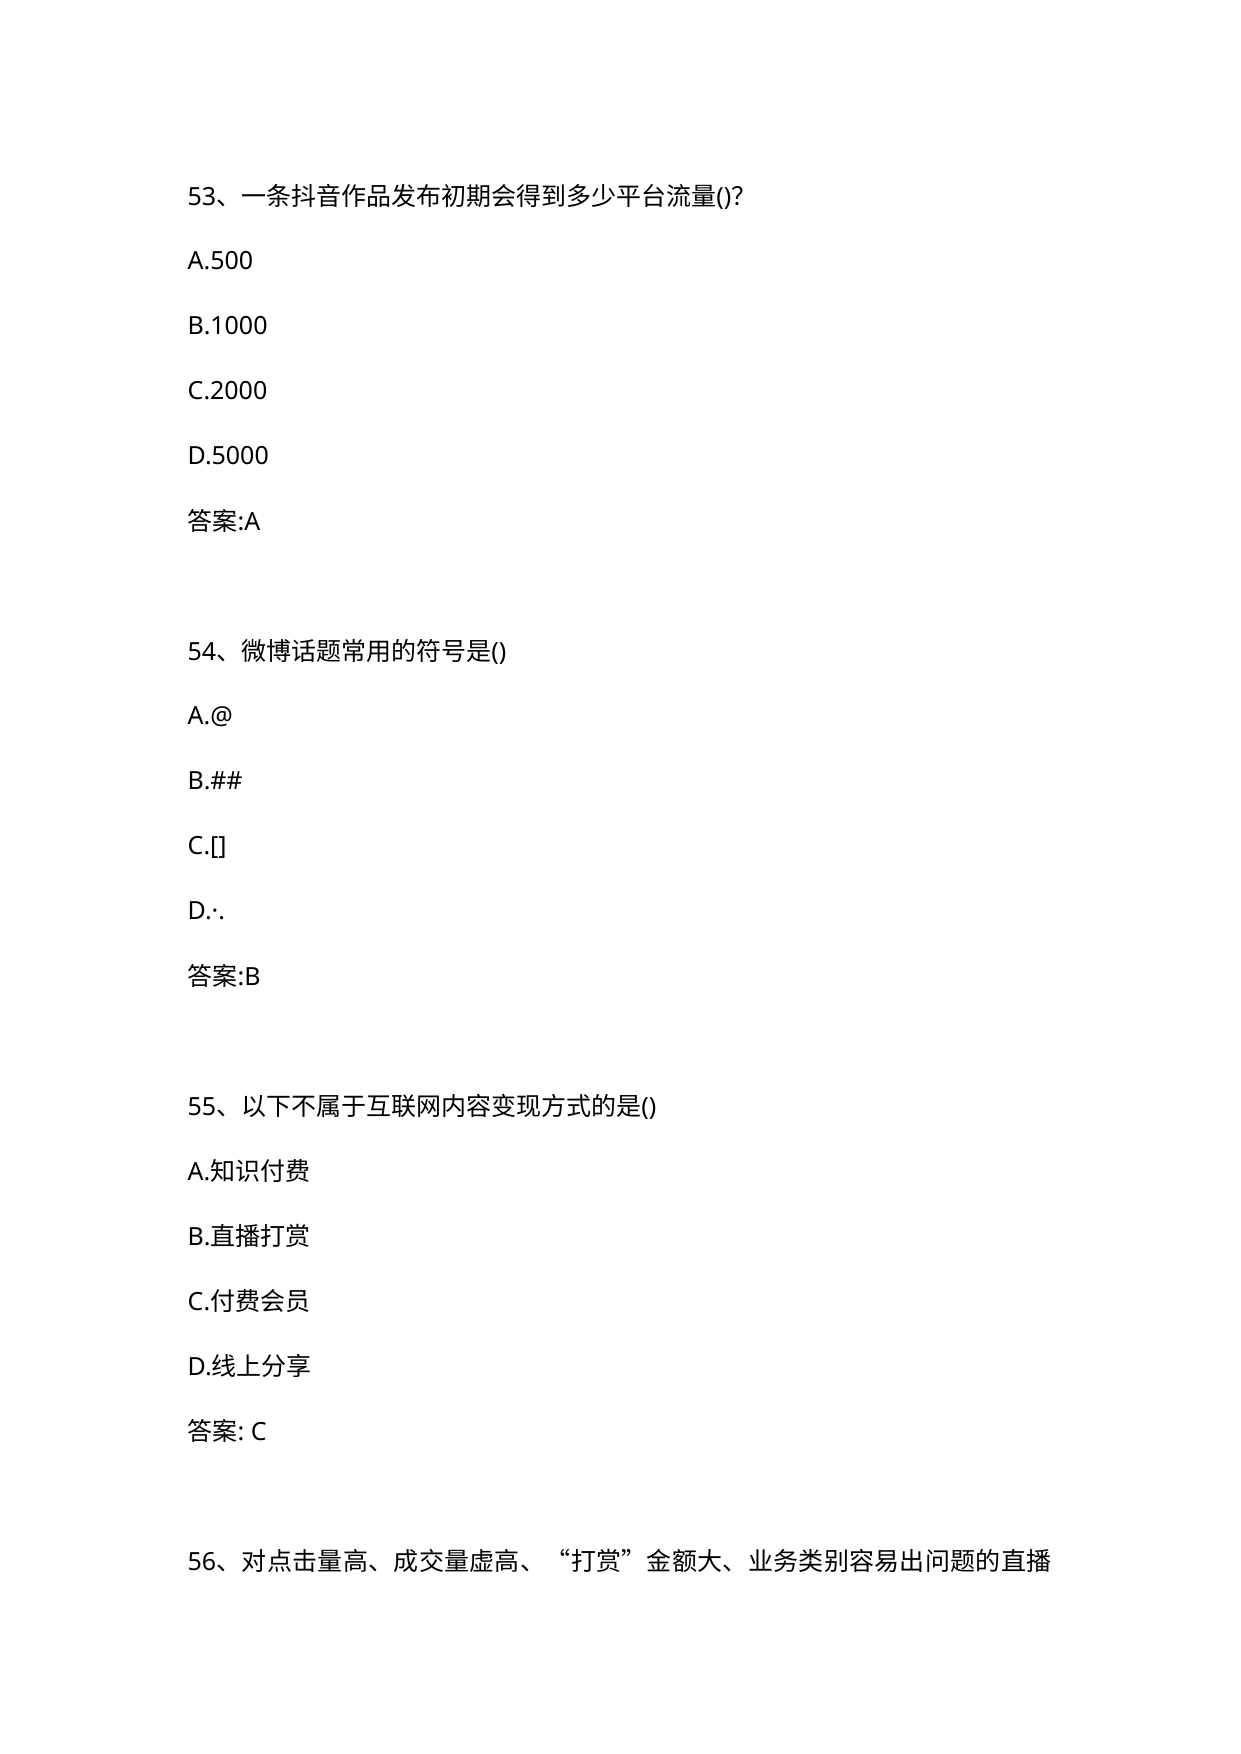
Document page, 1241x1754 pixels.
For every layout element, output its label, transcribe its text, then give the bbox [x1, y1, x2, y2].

list A.知识付费 [187, 1137, 1053, 1202]
list B.## [187, 747, 1053, 812]
list 54、微博话题常用的符号是() [187, 617, 1053, 682]
list 53、一条抖音作品发布初期会得到多少平台流量()？ [187, 162, 1053, 227]
list A.@ [187, 682, 1053, 747]
list A.500 [187, 227, 1053, 292]
list C.付费会员 [187, 1267, 1053, 1332]
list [187, 1527, 1053, 1592]
list 55、以下不属于互联网内容变现方式的是() [187, 1072, 1053, 1137]
list D.线上分享 [187, 1332, 1053, 1397]
list B.1000 [187, 292, 1053, 357]
list B.直播打赏 [187, 1202, 1053, 1267]
list C.[] [187, 812, 1053, 877]
list D.·. [187, 877, 1053, 942]
list 答案:B [187, 942, 1053, 1007]
list 答案: C [187, 1397, 1053, 1462]
list C.2000 [187, 357, 1053, 422]
list 答案:A [187, 487, 1053, 552]
list D.5000 [187, 422, 1053, 487]
